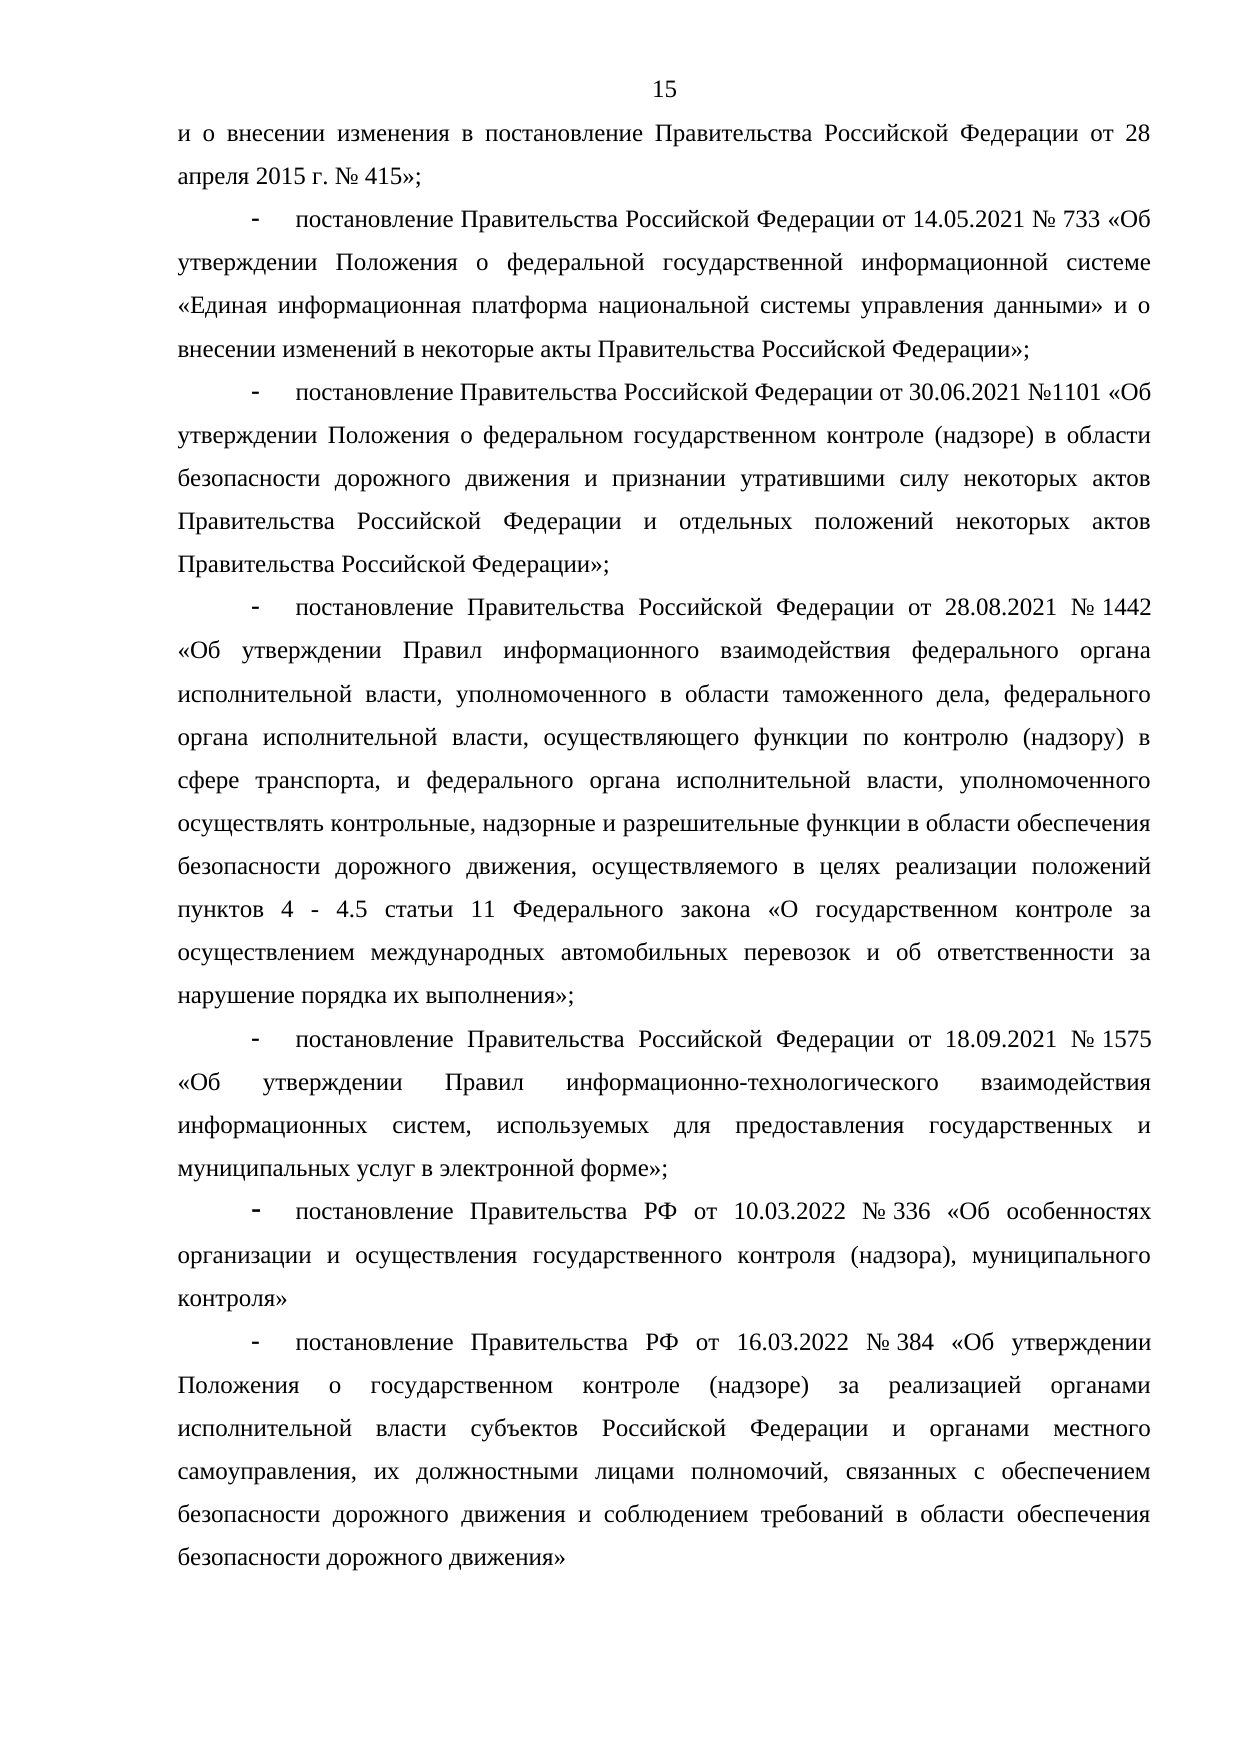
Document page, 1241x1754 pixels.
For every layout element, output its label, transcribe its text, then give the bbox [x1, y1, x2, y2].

list постановление Правительства РФ от 16.03.2022 № 384 «Об утверждении Положения о государственном контроле (надзоре) за реализацией органами исполнительной власти субъектов Российской Федерации и органами местного самоуправления, их должностными лицами полномочий, связанных с обеспечением безопасности дорожного движения и соблюдением требований в области обеспечения безопасности дорожного движения» [177, 1327, 1152, 1571]
list постановление Правительства Российской Федерации от 18.09.2021 № 1575 «Об утверждении Правил информационно-технологического взаимодействия информационных систем, используемых для предоставления государственных и муниципальных услуг в электронной форме»; [177, 1024, 1152, 1182]
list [177, 118, 1152, 190]
list постановление Правительства Российской Федерации от 14.05.2021 № 733 «Об утверждении Положения о федеральной государственной информационной системе «Единая информационная платформа национальной системы управления данными» и о внесении изменений в некоторые акты Правительства Российской Федерации»; [177, 204, 1152, 362]
list постановление Правительства РФ от 10.03.2022 № 336 «Об особенностях организации и осуществления государственного контроля (надзора), муниципального контроля» [177, 1196, 1152, 1312]
list постановление Правительства Российской Федерации от 28.08.2021 № 1442 «Об утверждении Правил информационного взаимодействия федерального органа исполнительной власти, уполномоченного в области таможенного дела, федерального органа исполнительной власти, осуществляющего функции по контролю (надзору) в сфере транспорта, и федерального органа исполнительной власти, уполномоченного осуществлять контрольные, надзорные и разрешительные функции в области обеспечения безопасности дорожного движения, осуществляемого в целях реализации положений пунктов 4 - 4.5 статьи 11 Федерального закона «О государственном контроле за осуществлением международных автомобильных перевозок и об ответственности за нарушение порядка их выполнения»; [177, 592, 1152, 1009]
list постановление Правительства Российской Федерации от 30.06.2021 №1101 «Об утверждении Положения о федеральном государственном контроле (надзоре) в области безопасности дорожного движения и признании утратившими силу некоторых актов Правительства Российской Федерации и отдельных положений некоторых актов Правительства Российской Федерации»; [177, 377, 1152, 578]
